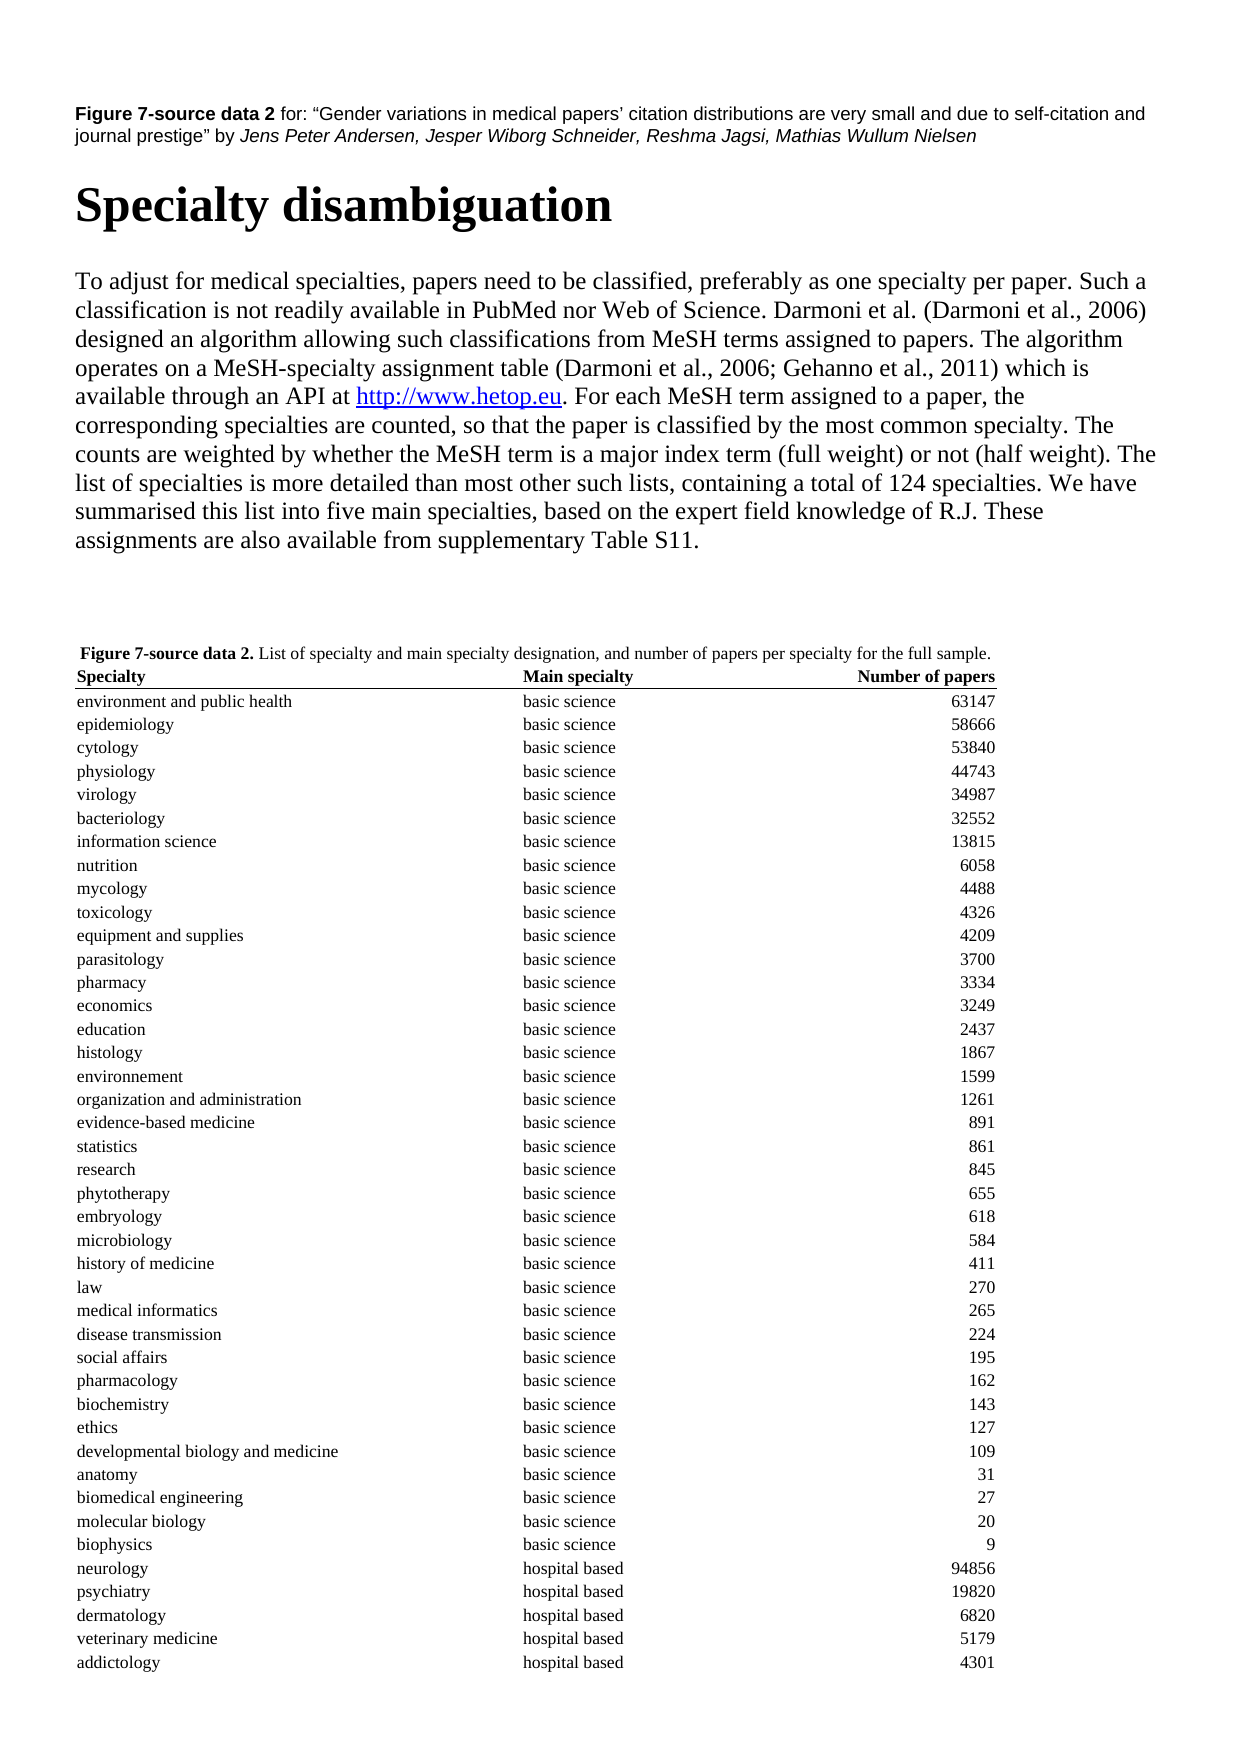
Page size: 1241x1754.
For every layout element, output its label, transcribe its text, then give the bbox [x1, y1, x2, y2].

table_cell statistics [75, 1134, 521, 1158]
table_cell 162 [758, 1369, 997, 1392]
table_cell dermatology [75, 1603, 521, 1626]
table_cell 63147 [758, 689, 997, 712]
table_cell basic science [521, 806, 757, 829]
table_cell 1599 [758, 1064, 997, 1087]
table_cell basic science [521, 1158, 757, 1181]
table_cell veterinary medicine [75, 1626, 521, 1650]
table_cell epidemiology [75, 713, 521, 736]
table_cell 224 [758, 1322, 997, 1345]
table_cell basic science [521, 1275, 757, 1298]
table_cell embryology [75, 1205, 521, 1228]
table_cell 5179 [758, 1626, 997, 1650]
table_cell Main specialty [521, 665, 757, 688]
table_cell 53840 [758, 736, 997, 759]
table_cell basic science [521, 1017, 757, 1041]
table_cell hospital based [521, 1556, 757, 1579]
table_cell basic science [521, 923, 757, 947]
table_cell hospital based [521, 1603, 757, 1626]
table_cell 618 [758, 1205, 997, 1228]
table_cell basic science [521, 947, 757, 970]
table_cell basic science [521, 1064, 757, 1087]
table_cell 94856 [758, 1556, 997, 1579]
table_cell information science [75, 830, 521, 853]
table_cell cytology [75, 736, 521, 759]
table_cell law [75, 1275, 521, 1298]
table_cell nutrition [75, 853, 521, 876]
table_cell anatomy [75, 1463, 521, 1486]
text To adjust for medical specialties, papers need to be classified, preferably as one specialty per paper. Such a classification is not readily available in PubMed nor Web of Science. Darmoni et al. (Darmoni et al., 2006) designed an algorithm allowing such classifications from MeSH terms assigned to papers. The algorithm operates on a MeSH-specialty assignment table (Darmoni et al., 2006; Gehanno et al., 2011) which is available through an API at http://www.hetop.eu. For each MeSH term assigned to a paper, the corresponding specialties are counted, so that the paper is classified by the most common specialty. The counts are weighted by whether the MeSH term is a major index term (full weight) or not (half weight). The list of specialties is more detailed than most other such lists, containing a total of 124 specialties. We have summarised this list into five main specialties, based on the expert field knowledge of R.J. These assignments are also available from supplementary Table S11. [75, 266, 1165, 554]
table_cell 411 [758, 1251, 997, 1275]
table_cell basic science [521, 1533, 757, 1556]
table_cell basic science [521, 736, 757, 759]
table_cell economics [75, 994, 521, 1017]
table_cell hospital based [521, 1580, 757, 1603]
table_cell biophysics [75, 1533, 521, 1556]
table_cell 127 [758, 1416, 997, 1439]
table_cell 584 [758, 1228, 997, 1251]
table_cell 4301 [758, 1650, 997, 1673]
table_cell toxicology [75, 900, 521, 923]
table_cell basic science [521, 1228, 757, 1251]
table_cell addictology [75, 1650, 521, 1673]
table_cell 44743 [758, 759, 997, 783]
table_cell environment and public health [75, 689, 521, 712]
table_cell molecular biology [75, 1509, 521, 1533]
table_cell 270 [758, 1275, 997, 1298]
table_cell basic science [521, 1345, 757, 1369]
table_cell basic science [521, 783, 757, 806]
table_cell 4209 [758, 923, 997, 947]
table_cell basic science [521, 900, 757, 923]
table_cell 4488 [758, 876, 997, 900]
table_cell social affairs [75, 1345, 521, 1369]
table_cell basic science [521, 759, 757, 783]
table_cell education [75, 1017, 521, 1041]
table_cell 845 [758, 1158, 997, 1181]
table_cell basic science [521, 1392, 757, 1416]
table_cell hospital based [521, 1650, 757, 1673]
table_cell environnement [75, 1064, 521, 1087]
table_cell evidence-based medicine [75, 1111, 521, 1134]
table_cell basic science [521, 1369, 757, 1392]
table_cell physiology [75, 759, 521, 783]
table_cell basic science [521, 1463, 757, 1486]
table_cell parasitology [75, 947, 521, 970]
table_cell 13815 [758, 830, 997, 853]
table_cell basic science [521, 994, 757, 1017]
table_cell neurology [75, 1556, 521, 1579]
table_cell basic science [521, 970, 757, 994]
table_cell 861 [758, 1134, 997, 1158]
table_cell disease transmission [75, 1322, 521, 1345]
table_cell ethics [75, 1416, 521, 1439]
table_cell 34987 [758, 783, 997, 806]
table_cell basic science [521, 1134, 757, 1158]
table_cell Specialty [75, 665, 521, 688]
table_cell 265 [758, 1298, 997, 1322]
table_cell biomedical engineering [75, 1486, 521, 1509]
table_cell research [75, 1158, 521, 1181]
table_cell basic science [521, 876, 757, 900]
table_cell basic science [521, 1041, 757, 1064]
table_cell 27 [758, 1486, 997, 1509]
table_cell basic science [521, 713, 757, 736]
table_cell microbiology [75, 1228, 521, 1251]
table_cell 143 [758, 1392, 997, 1416]
table_header Figure 7-source data 2. List of specialty and main specialty designation, and number of papers per specialty for the full sample. [75, 641, 997, 664]
table_cell 3334 [758, 970, 997, 994]
table_cell 1261 [758, 1088, 997, 1111]
table_cell Number of papers [758, 665, 997, 688]
table_cell virology [75, 783, 521, 806]
table_cell basic science [521, 1088, 757, 1111]
text Specialty disambiguation [75, 175, 1165, 233]
table_cell 2437 [758, 1017, 997, 1041]
table_cell basic science [521, 1322, 757, 1345]
table_cell organization and administration [75, 1088, 521, 1111]
table_cell basic science [521, 1251, 757, 1275]
table_cell pharmacy [75, 970, 521, 994]
table_cell 58666 [758, 713, 997, 736]
table_cell biochemistry [75, 1392, 521, 1416]
table_cell hospital based [521, 1626, 757, 1650]
table_cell 891 [758, 1111, 997, 1134]
table_cell developmental biology and medicine [75, 1439, 521, 1462]
table_cell 109 [758, 1439, 997, 1462]
table_cell 19820 [758, 1580, 997, 1603]
table_cell basic science [521, 1111, 757, 1134]
table_cell 6058 [758, 853, 997, 876]
table_cell 195 [758, 1345, 997, 1369]
table_cell bacteriology [75, 806, 521, 829]
table_cell pharmacology [75, 1369, 521, 1392]
table_cell basic science [521, 1298, 757, 1322]
table_cell basic science [521, 1509, 757, 1533]
table_cell 9 [758, 1533, 997, 1556]
table_cell 20 [758, 1509, 997, 1533]
table_cell phytotherapy [75, 1181, 521, 1204]
table_cell histology [75, 1041, 521, 1064]
table_cell equipment and supplies [75, 923, 521, 947]
table_cell 32552 [758, 806, 997, 829]
table_cell basic science [521, 853, 757, 876]
table_cell 3249 [758, 994, 997, 1017]
table_cell history of medicine [75, 1251, 521, 1275]
table_cell 3700 [758, 947, 997, 970]
table_cell mycology [75, 876, 521, 900]
table_cell basic science [521, 1439, 757, 1462]
table_cell basic science [521, 689, 757, 712]
table_cell basic science [521, 1416, 757, 1439]
table_cell medical informatics [75, 1298, 521, 1322]
table_cell 655 [758, 1181, 997, 1204]
table_cell 4326 [758, 900, 997, 923]
table_cell 31 [758, 1463, 997, 1486]
table_cell basic science [521, 1205, 757, 1228]
table_cell 1867 [758, 1041, 997, 1064]
table_cell basic science [521, 1181, 757, 1204]
table_cell basic science [521, 1486, 757, 1509]
table_cell psychiatry [75, 1580, 521, 1603]
table_cell 6820 [758, 1603, 997, 1626]
table_cell basic science [521, 830, 757, 853]
